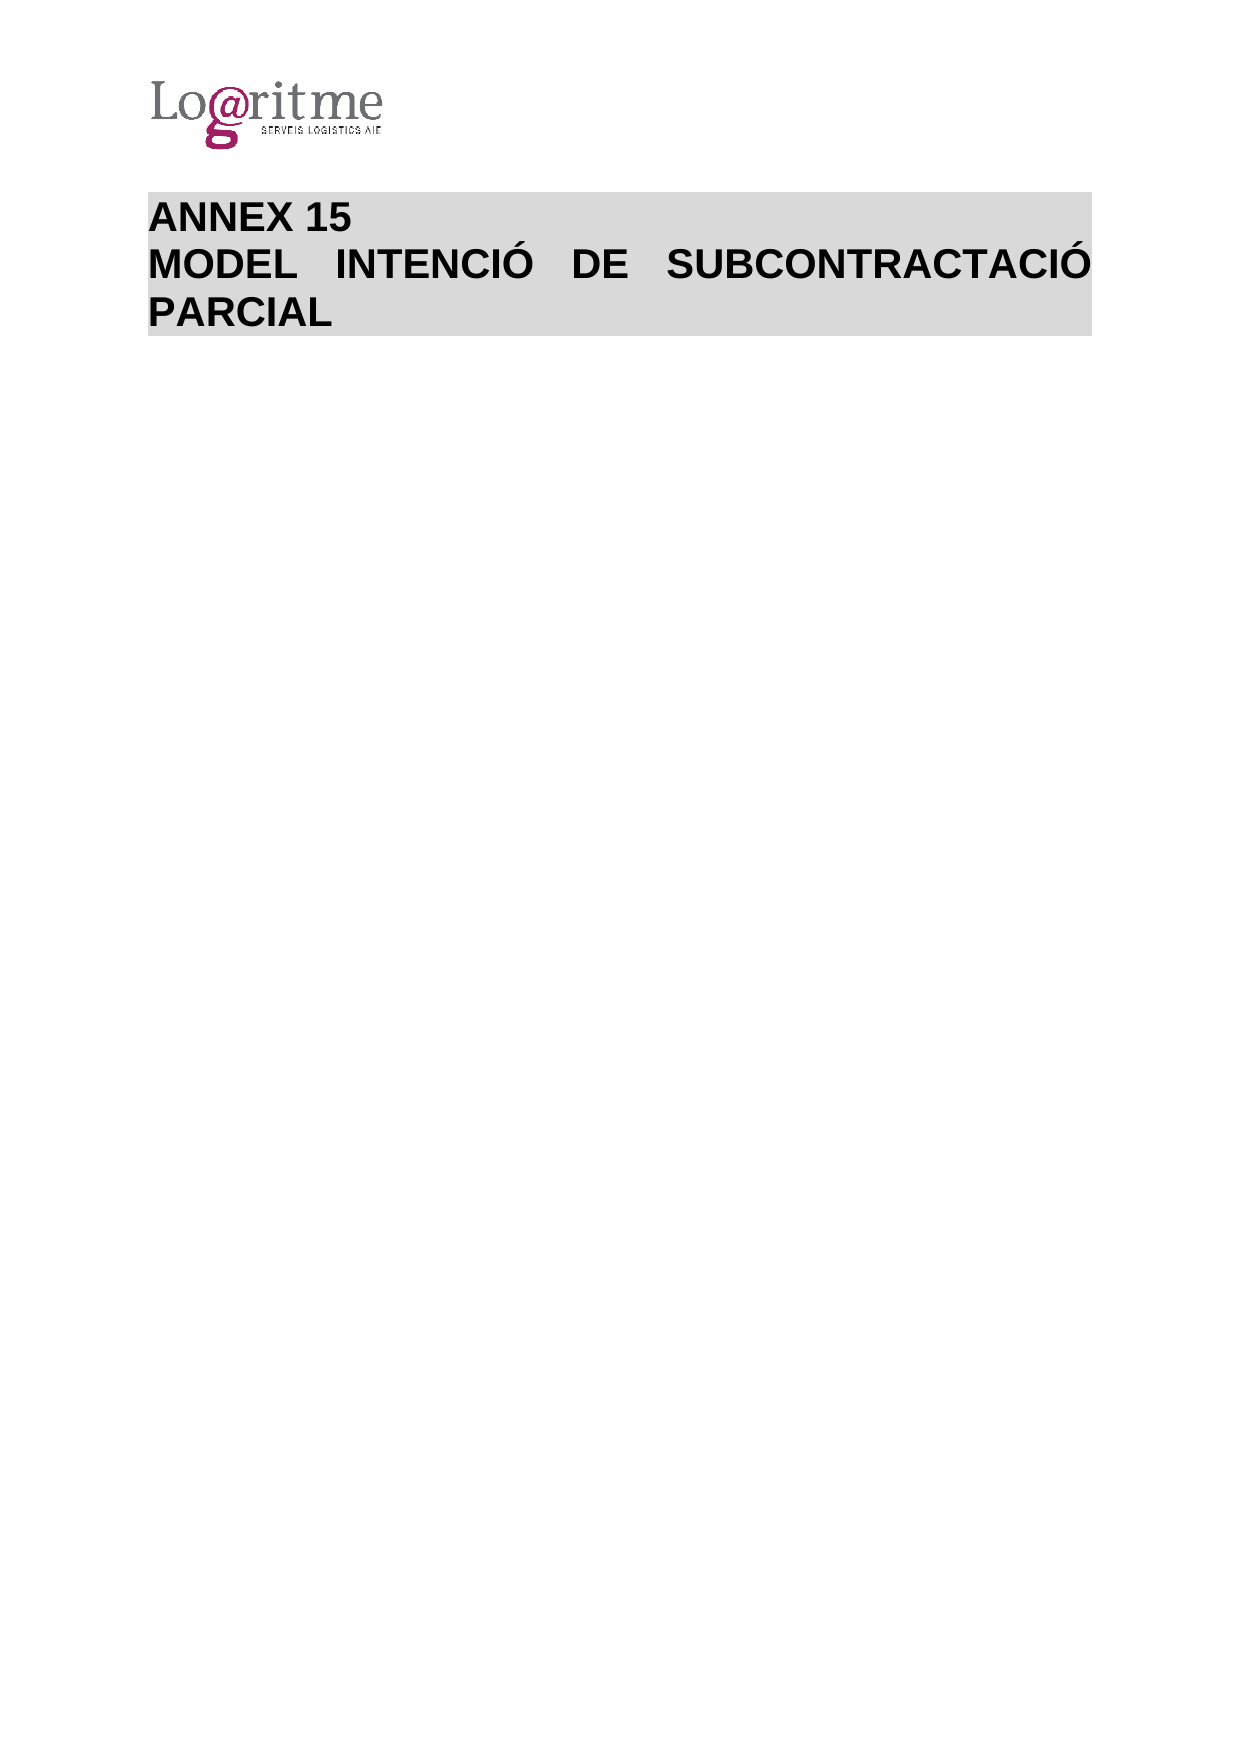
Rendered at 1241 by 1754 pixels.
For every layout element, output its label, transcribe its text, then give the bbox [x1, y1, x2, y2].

text ANNEX 15 [148, 192, 1092, 240]
picture [147, 73, 386, 152]
text MODEL INTENCIÓ DE SUBCONTRACTACIÓ PARCIAL [148, 240, 1092, 336]
